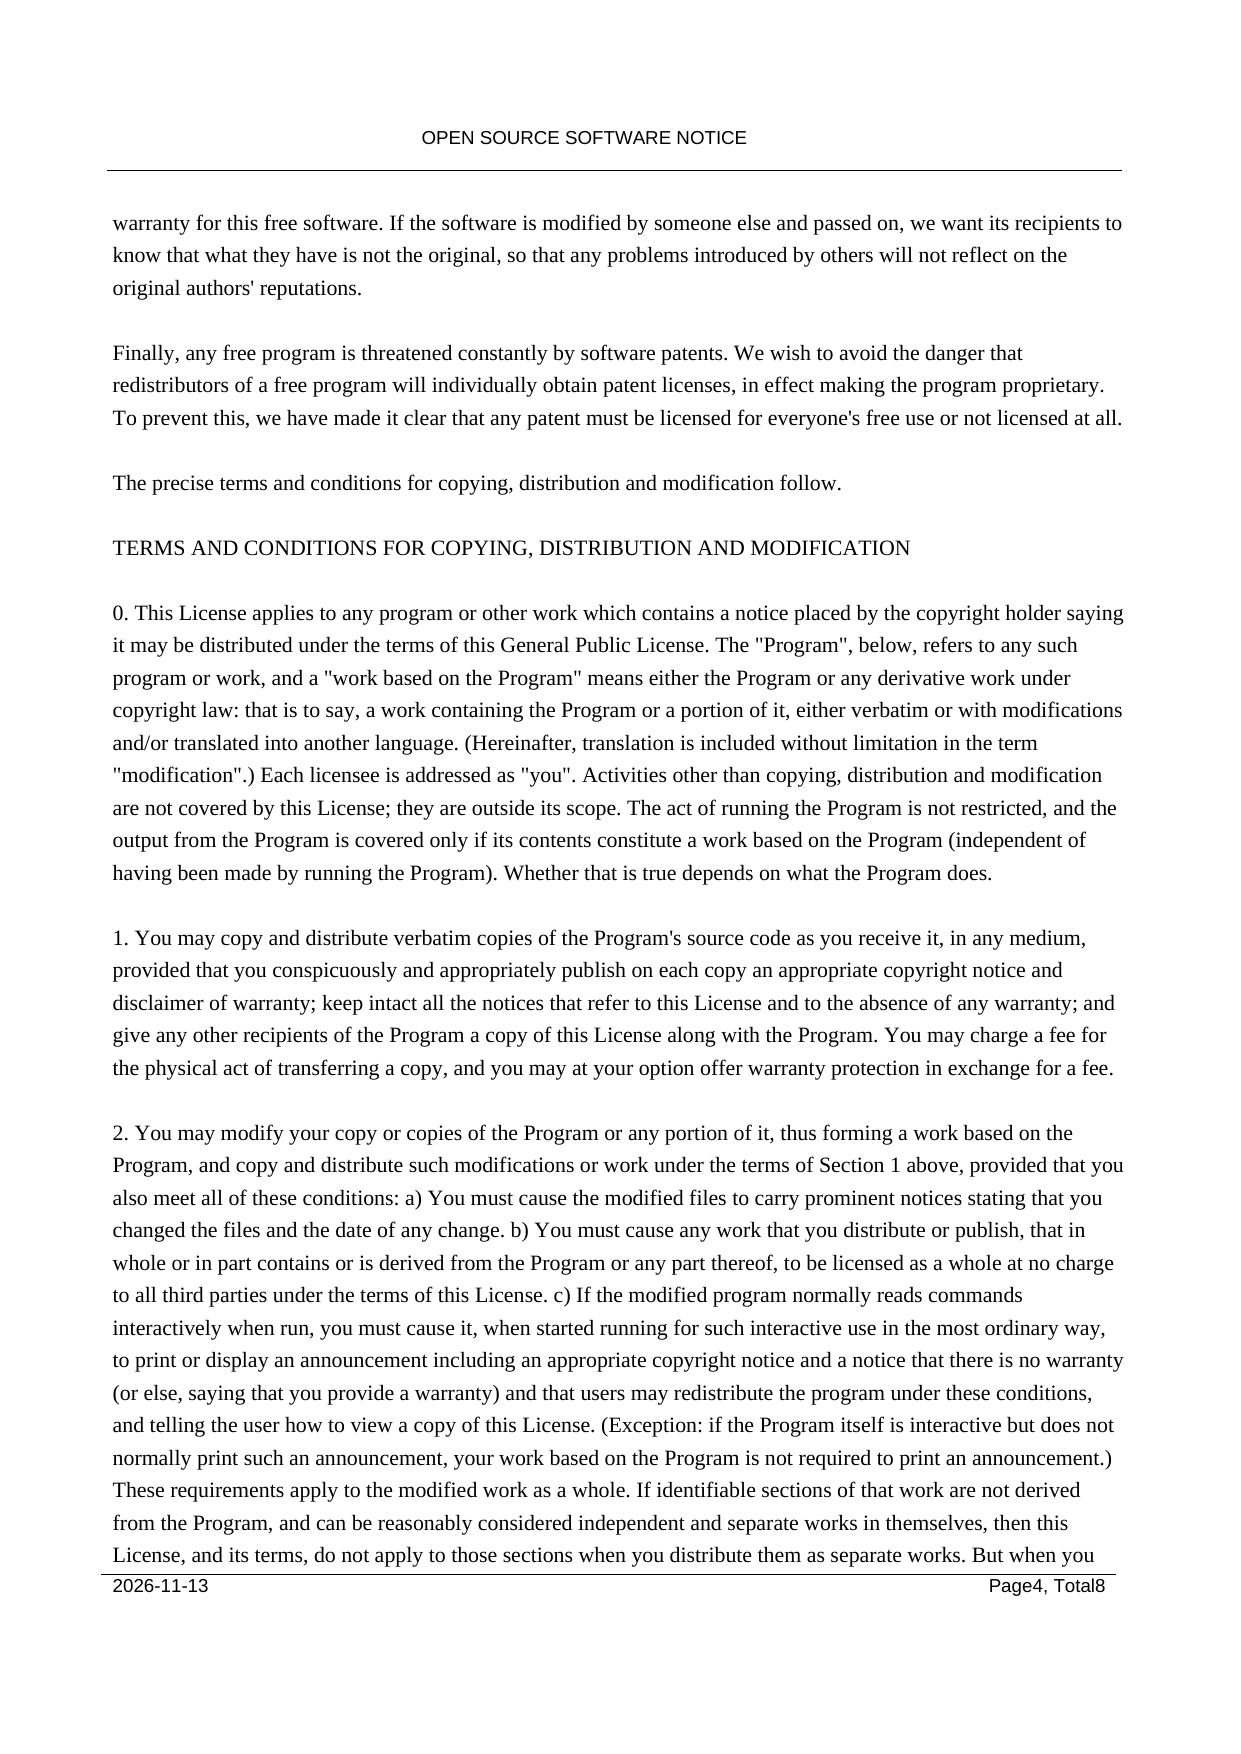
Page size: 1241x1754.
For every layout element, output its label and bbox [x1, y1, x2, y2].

text [112, 206, 1128, 1571]
